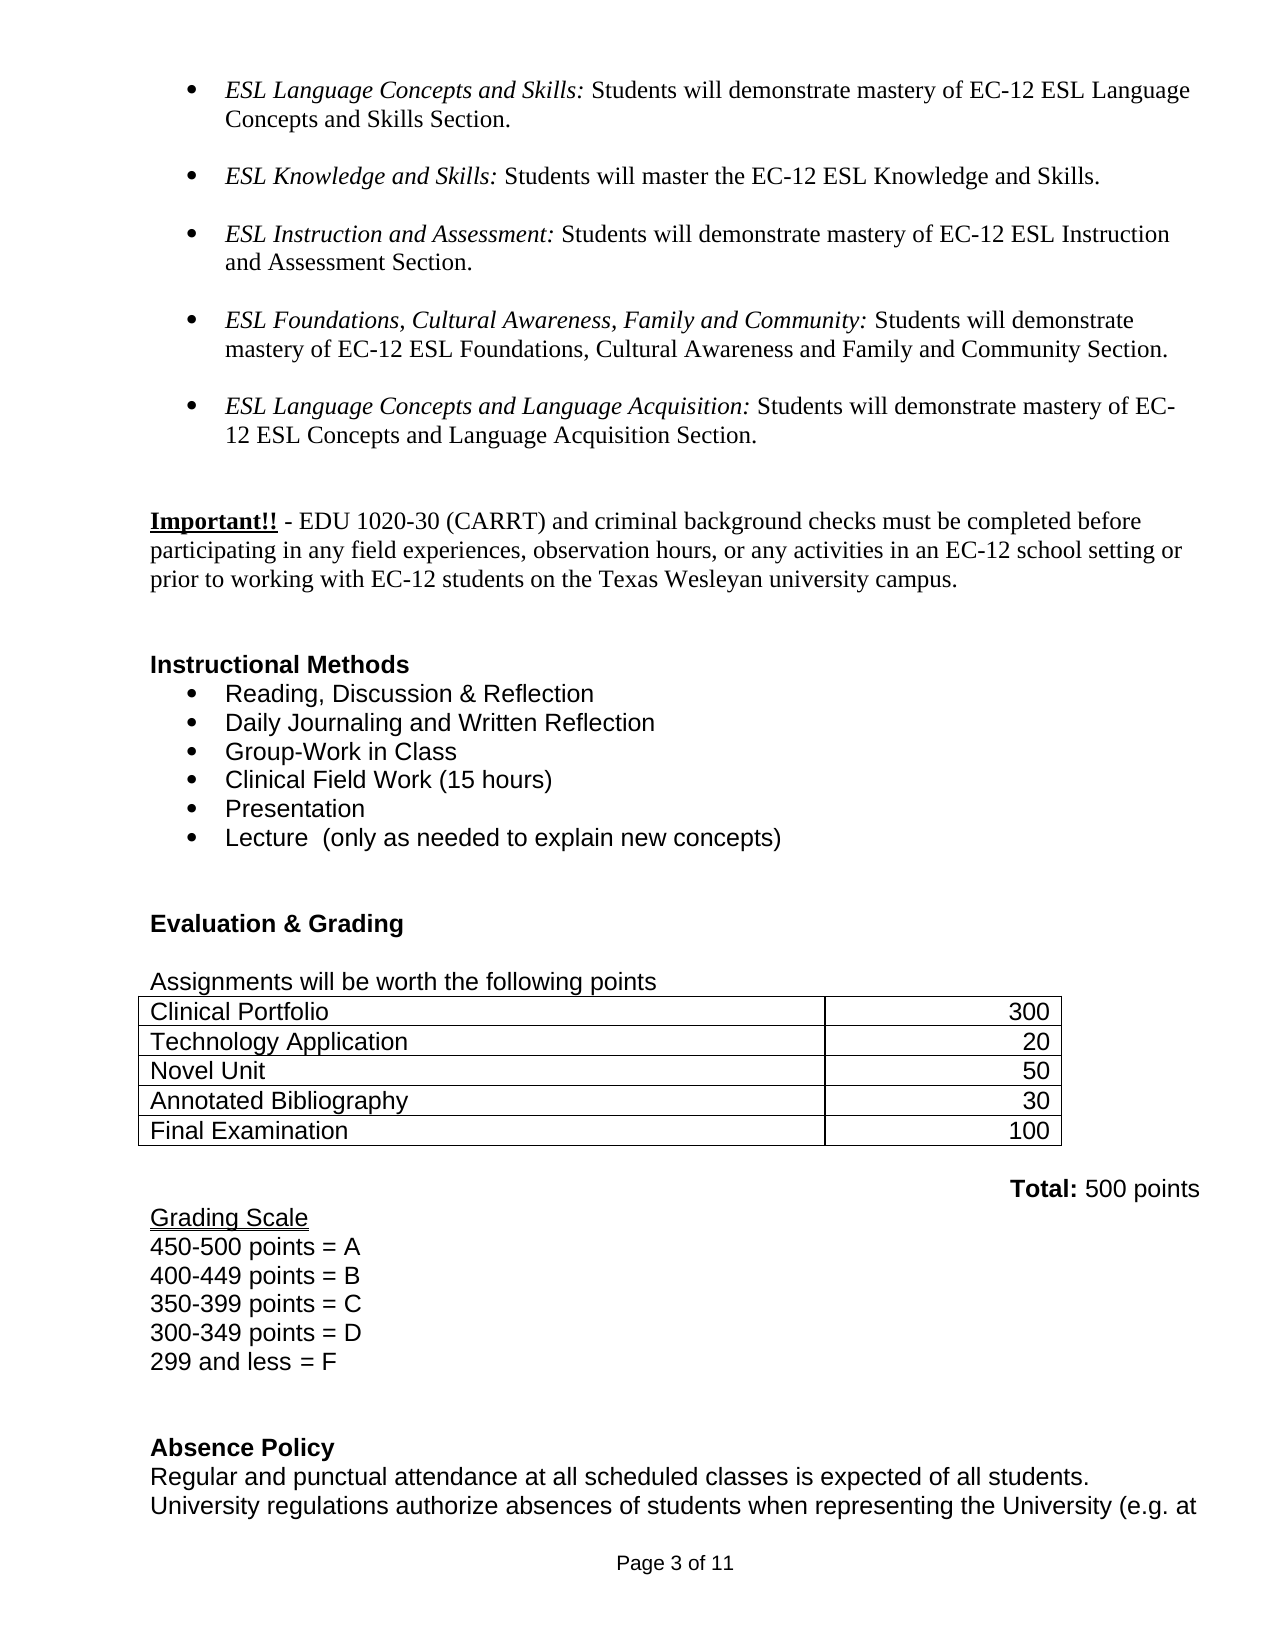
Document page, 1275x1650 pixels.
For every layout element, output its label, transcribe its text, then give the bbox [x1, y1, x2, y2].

text 400-449 points = B [150, 1261, 1200, 1289]
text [150, 1462, 1200, 1519]
list Presentation [187, 794, 1200, 823]
text 300-349 points = D [150, 1318, 1200, 1347]
list ESL Language Concepts and Skills: Students will demonstrate mastery of EC-12 ESL Language Concepts and Skills Section. [187, 75, 1200, 132]
table_header Clinical Portfolio [139, 997, 824, 1025]
table_cell Final Examination [139, 1116, 824, 1144]
table_cell Technology Application [139, 1026, 824, 1055]
text Total: 500 points [750, 1174, 1200, 1203]
text Instructional Methods [150, 650, 1200, 679]
list ESL Knowledge and Skills: Students will master the EC-12 ESL Knowledge and Skills. [187, 161, 1200, 190]
list Reading, Discussion & Reflection [187, 679, 1200, 708]
text Absence Policy [150, 1433, 1200, 1462]
list ESL Foundations, Cultural Awareness, Family and Community: Students will demonstrate mastery of EC-12 ESL Foundations, Cultural Awareness and Family and Community Section. [187, 305, 1200, 362]
list ESL Language Concepts and Language Acquisition: Students will demonstrate mastery of EC-12 ESL Concepts and Language Acquisition Section. [187, 391, 1200, 449]
text Assignments will be worth the following points [150, 967, 1200, 996]
table_cell 50 [826, 1056, 1061, 1085]
list Daily Journaling and Written Reflection [187, 708, 1200, 736]
text Grading Scale [150, 1203, 1200, 1232]
table_cell 30 [826, 1086, 1061, 1115]
table_cell Annotated Bibliography [139, 1086, 824, 1115]
text Important!! - EDU 1020-30 (CARRT) and criminal background checks must be completed before participating in any field experiences, observation hours, or any activities in an EC-12 school setting or prior to working with EC-12 students on the Texas Wesleyan university campus. [150, 506, 1200, 592]
text 450-500 points = A [150, 1232, 1200, 1261]
table_cell 100 [826, 1116, 1061, 1144]
table_header 300 [826, 997, 1061, 1025]
text 299 and less = F [150, 1347, 1200, 1376]
text Evaluation & Grading [150, 909, 1200, 938]
list Clinical Field Work (15 hours) [187, 765, 1200, 794]
list ESL Instruction and Assessment: Students will demonstrate mastery of EC-12 ESL Instruction and Assessment Section. [187, 219, 1200, 276]
list Lecture (only as needed to explain new concepts) [187, 823, 1200, 852]
list Group-Work in Class [187, 736, 1200, 765]
text 350-399 points = C [150, 1289, 1200, 1318]
table_cell 20 [826, 1026, 1061, 1055]
table_cell Novel Unit [139, 1056, 824, 1085]
